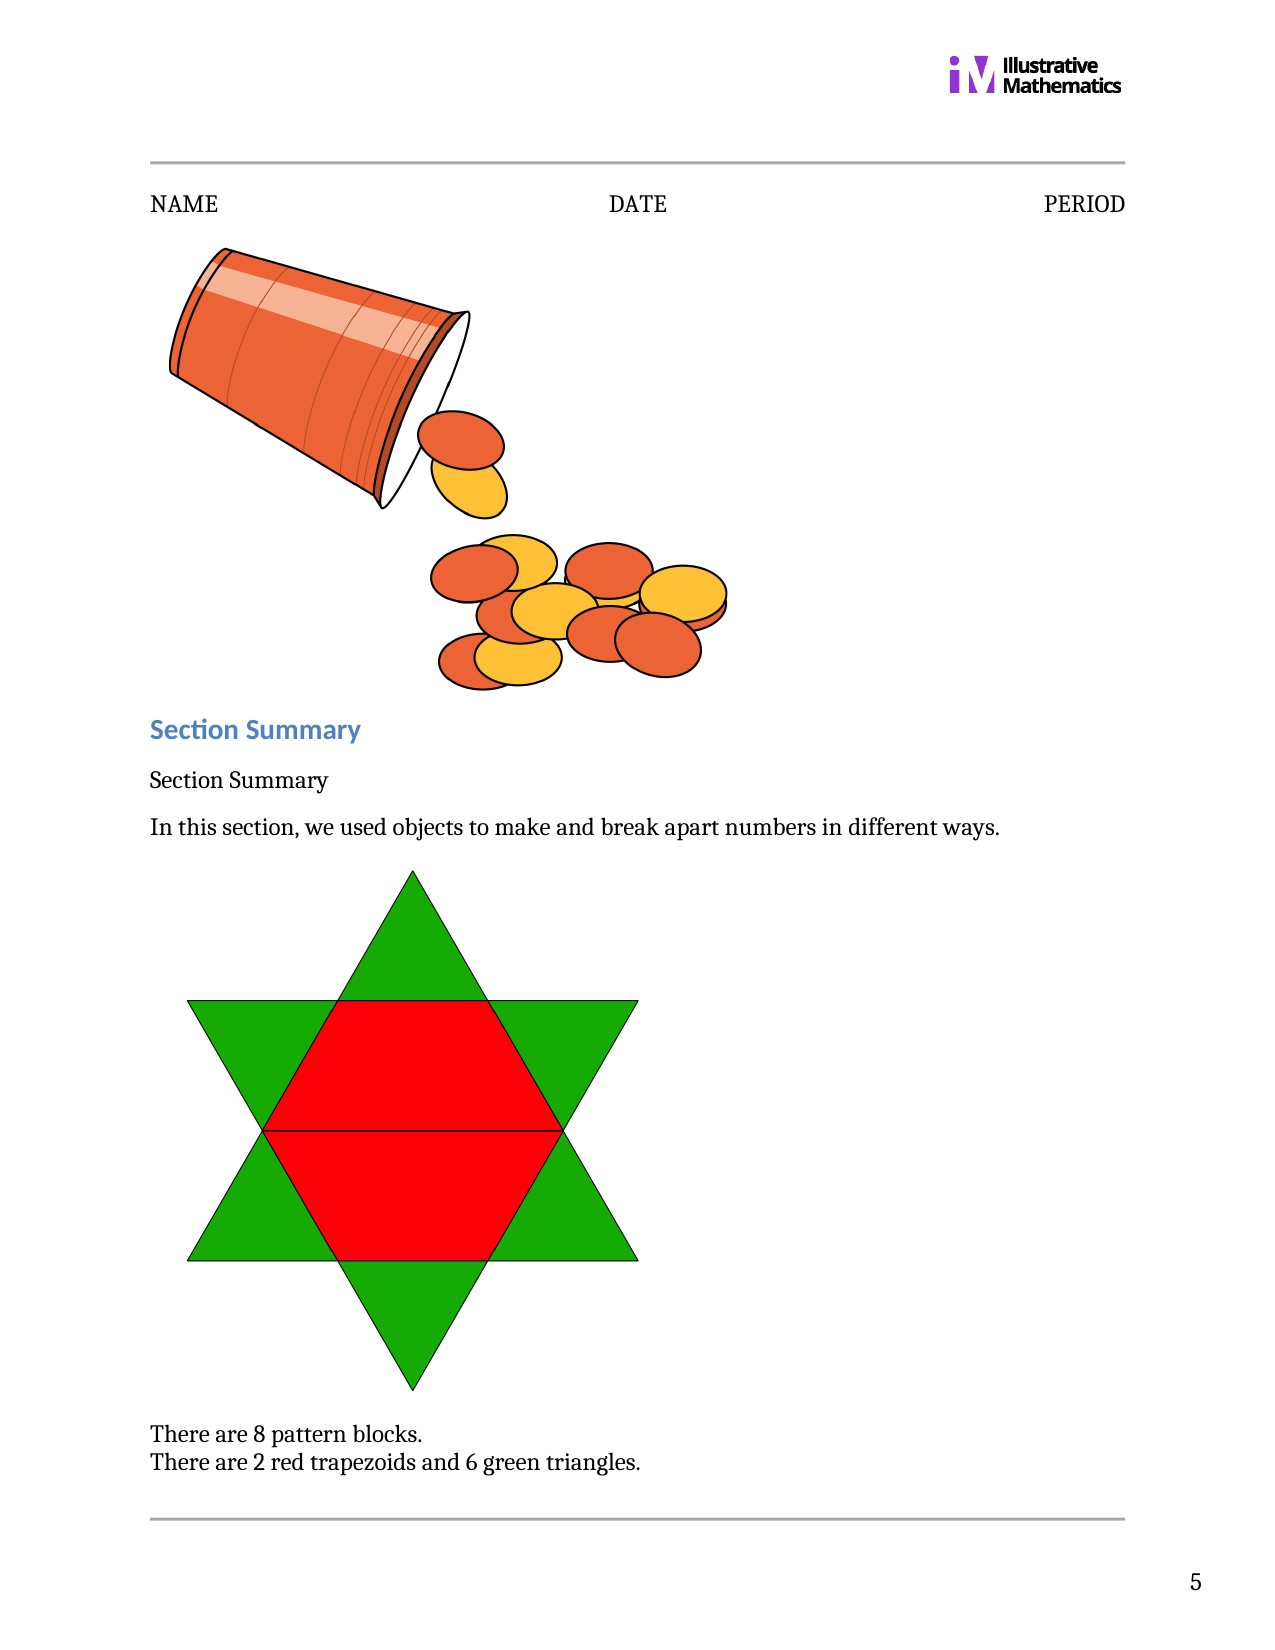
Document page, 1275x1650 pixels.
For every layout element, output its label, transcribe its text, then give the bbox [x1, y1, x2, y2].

picture [949, 55, 1121, 93]
text There are 8 pattern blocks. There are 2 red trapezoids and 6 green triangles. [150, 1419, 1125, 1477]
subtitle Section Summary [150, 711, 1125, 747]
text In this section, we used objects to make and break apart numbers in different ways. [150, 813, 1125, 842]
text Section Summary [150, 766, 1125, 794]
picture [168, 247, 728, 691]
picture [168, 860, 657, 1401]
